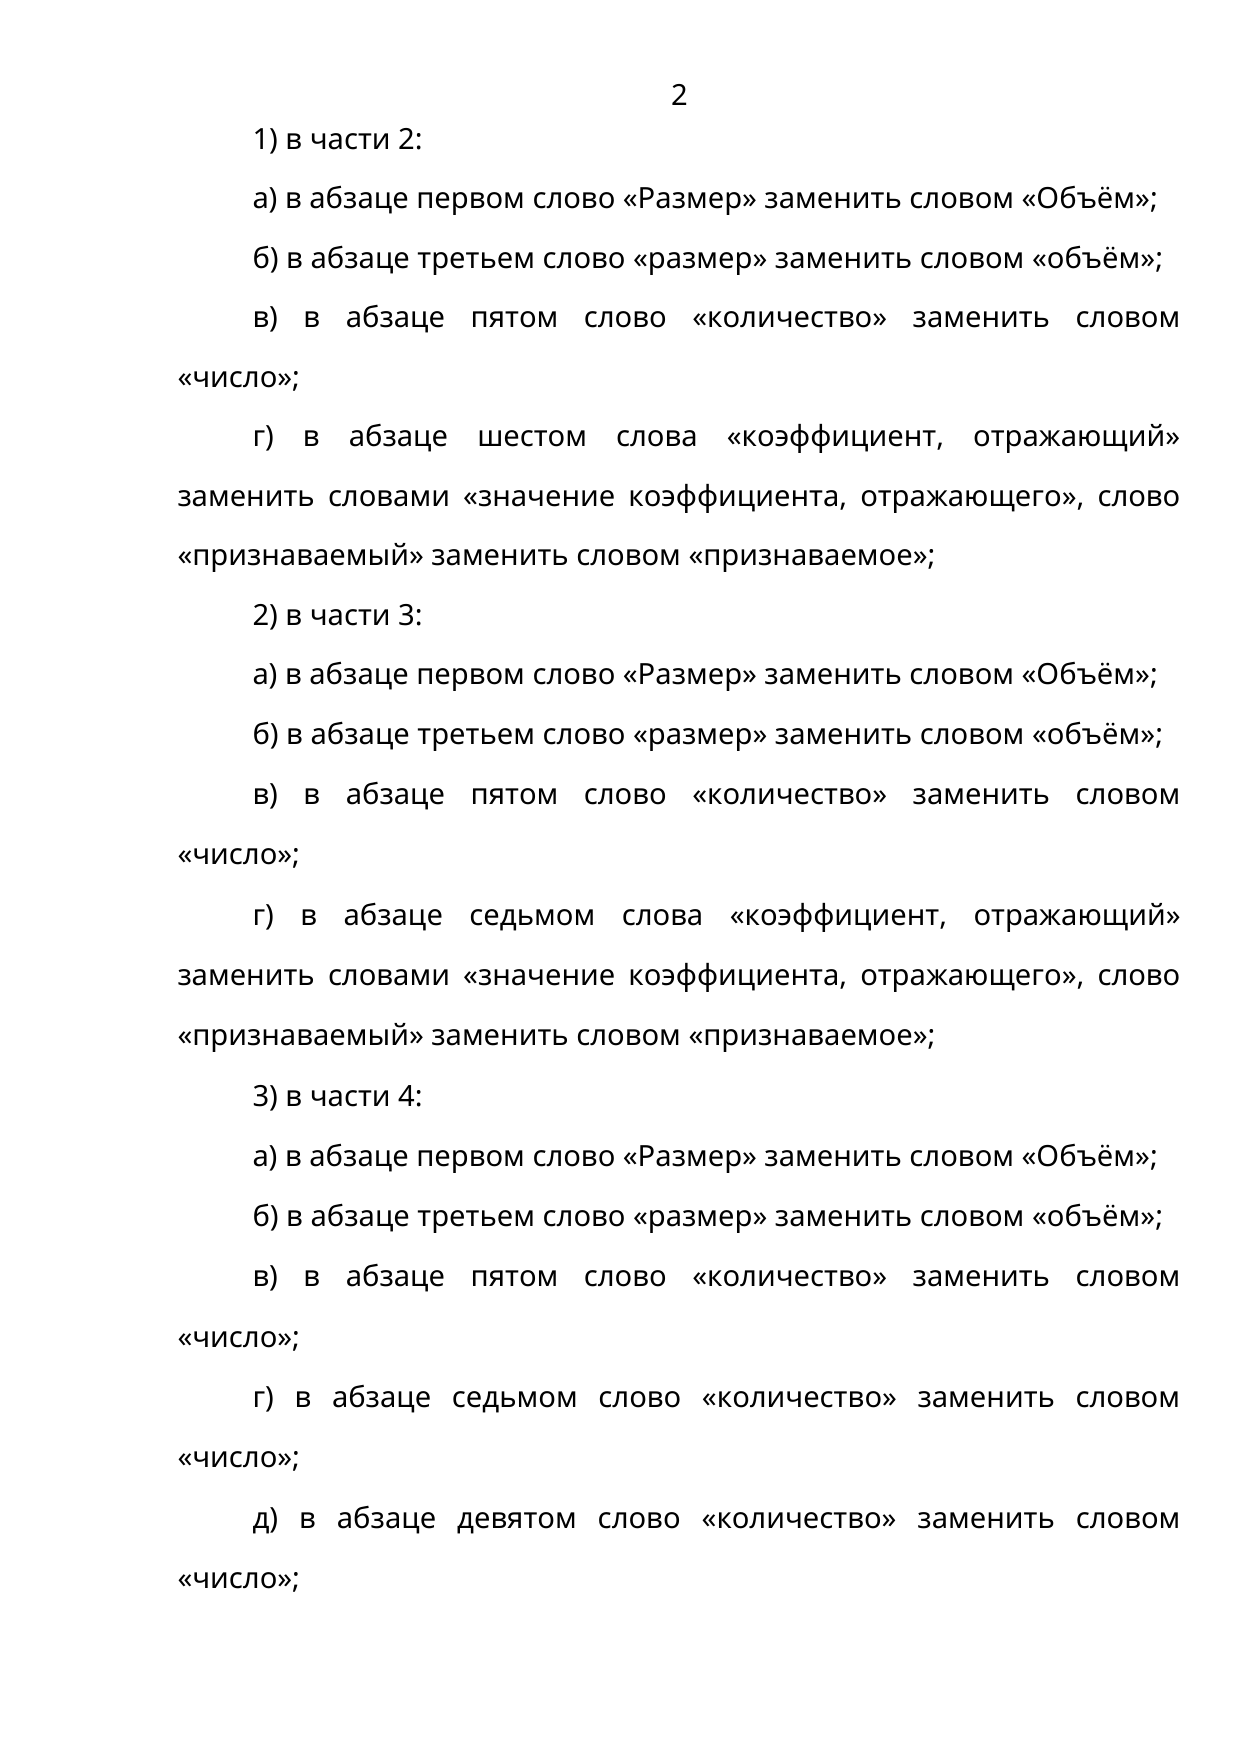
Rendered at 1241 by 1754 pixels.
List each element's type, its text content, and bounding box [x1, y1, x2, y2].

text а) в абзаце первом слово «Размер» заменить словом «Объём»; [177, 653, 1181, 693]
text г) в абзаце шестом слова «коэффициент, отражающий» заменить словами «значение коэффициента, отражающего», слово «признаваемый» заменить словом «признаваемое»; [177, 416, 1181, 574]
text 3) в части 4: [177, 1075, 1181, 1114]
text а) в абзаце первом слово «Размер» заменить словом «Объём»; [177, 178, 1181, 217]
text б) в абзаце третьем слово «размер» заменить словом «объём»; [177, 1195, 1181, 1235]
text д) в абзаце девятом слово «количество» заменить словом «число»; [177, 1497, 1181, 1597]
text б) в абзаце третьем слово «размер» заменить словом «объём»; [177, 237, 1181, 277]
text г) в абзаце седьмом слова «коэффициент, отражающий» заменить словами «значение коэффициента, отражающего», слово «признаваемый» заменить словом «признаваемое»; [177, 894, 1181, 1054]
text г) в абзаце седьмом слово «количество» заменить словом «число»; [177, 1376, 1181, 1476]
text б) в абзаце третьем слово «размер» заменить словом «объём»; [177, 713, 1181, 753]
text 1) в части 2: [177, 118, 1181, 158]
text а) в абзаце первом слово «Размер» заменить словом «Объём»; [177, 1135, 1181, 1175]
text в) в абзаце пятом слово «количество» заменить словом «число»; [177, 297, 1181, 396]
text в) в абзаце пятом слово «количество» заменить словом «число»; [177, 773, 1181, 873]
text в) в абзаце пятом слово «количество» заменить словом «число»; [177, 1256, 1181, 1356]
text 2) в части 3: [177, 594, 1181, 634]
